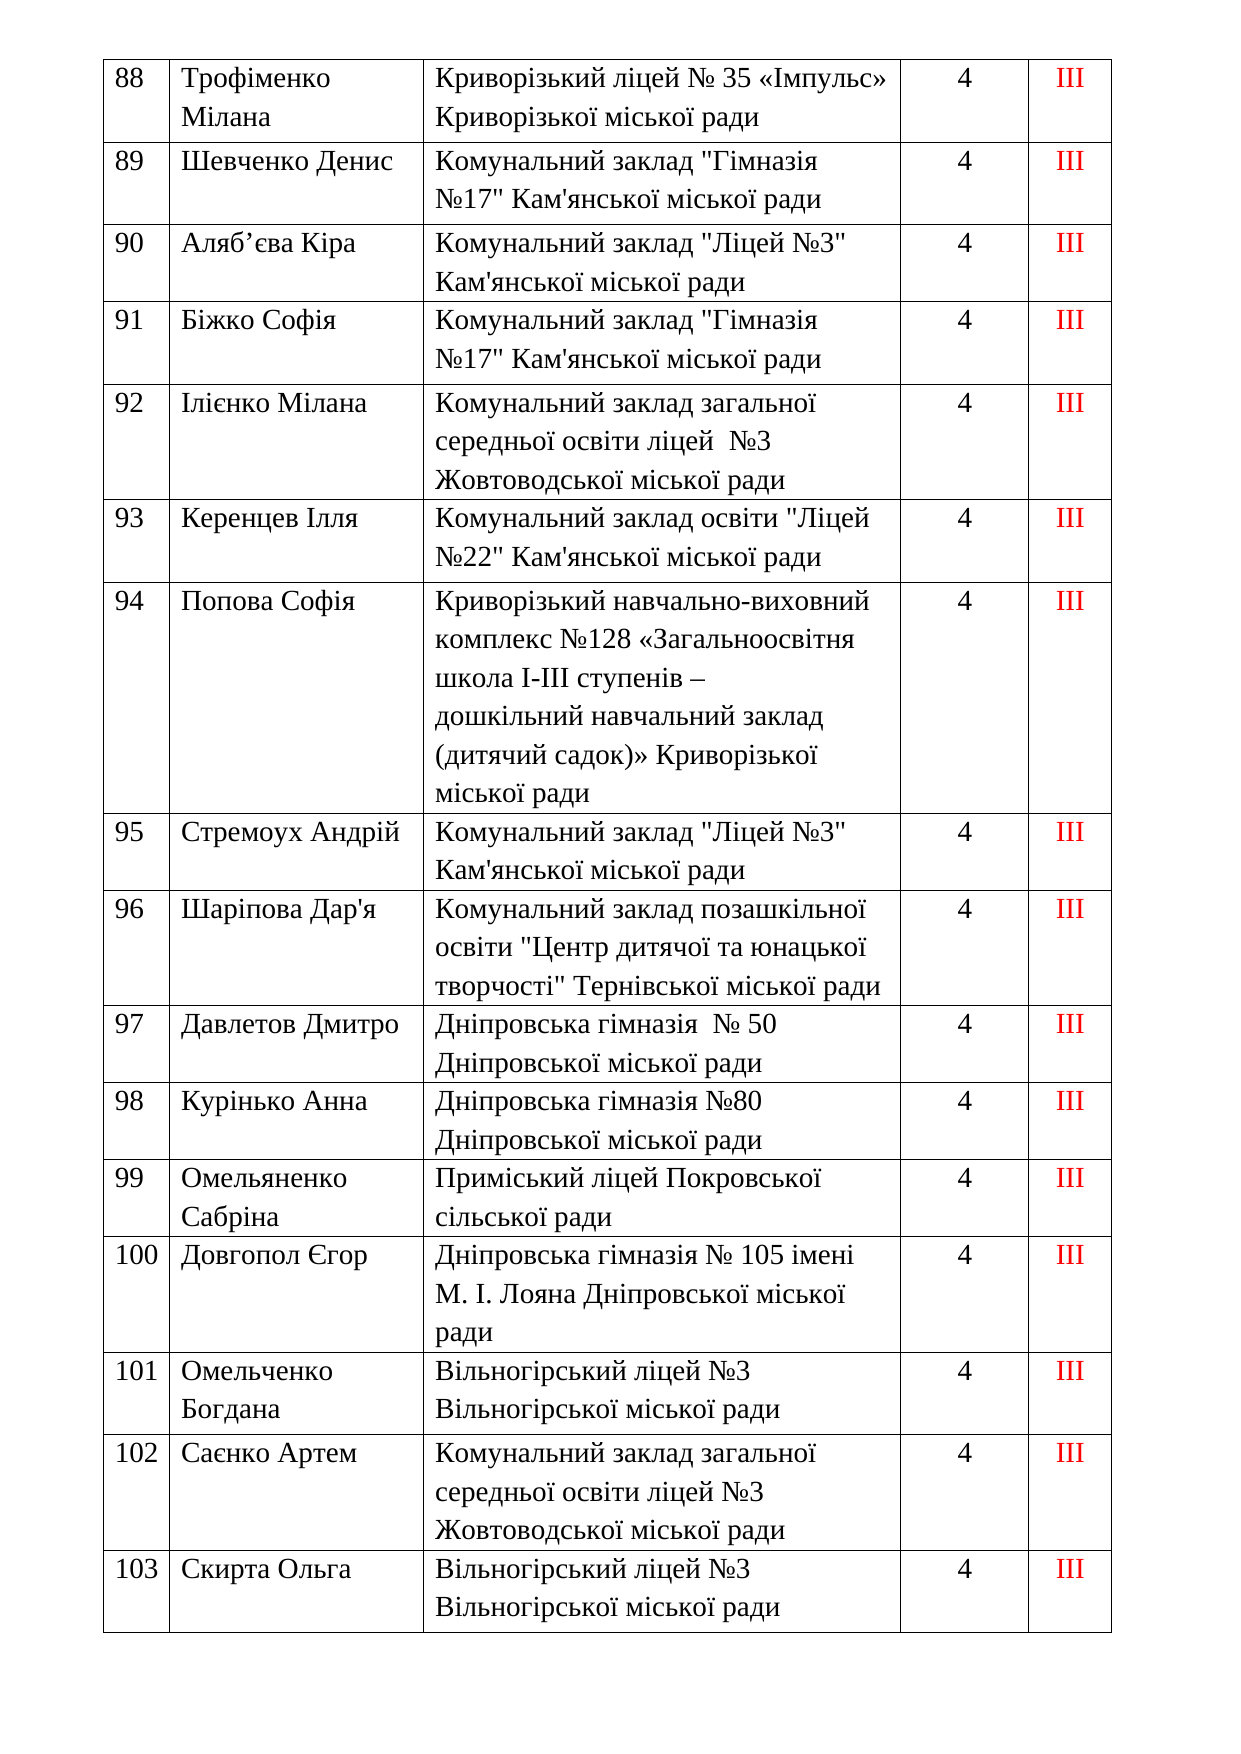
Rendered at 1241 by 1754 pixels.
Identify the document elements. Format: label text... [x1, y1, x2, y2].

table_cell Комунальний заклад "Гімназія №17" Кам'янської міської ради [424, 143, 900, 224]
table_cell Саєнко Артем [170, 1435, 423, 1550]
table_cell ІІІ [1029, 500, 1111, 582]
table_cell Вільногірський ліцей №3 Вільногірської міської ради [424, 1551, 900, 1632]
table_cell 4 [901, 814, 1028, 890]
table_cell ІІІ [1029, 225, 1111, 301]
table_cell 90 [104, 225, 169, 301]
table_cell Приміський ліцей Покровської сільської ради [424, 1160, 900, 1236]
table_cell Комунальний заклад загальної середньої освіти ліцей №3 Жовтоводської міської ради [424, 385, 900, 499]
table_cell Дніпровська гімназія №80 Дніпровської міської ради [424, 1083, 900, 1159]
table_cell Попова Софія [170, 583, 423, 813]
table_cell Біжко Софія [170, 302, 423, 384]
table_cell ІІІ [1029, 1006, 1111, 1082]
table_cell Довгопол Єгор [170, 1237, 423, 1352]
table_cell Комунальний заклад "Гімназія №17" Кам'янської міської ради [424, 302, 900, 384]
table_cell ІІІ [1029, 891, 1111, 1005]
table_cell Алябʼєва Кіра [170, 225, 423, 301]
table_cell 92 [104, 385, 169, 499]
table_cell 4 [901, 583, 1028, 813]
table_cell 4 [901, 143, 1028, 224]
table_cell 100 [104, 1237, 169, 1352]
table_cell 102 [104, 1435, 169, 1550]
table_cell 98 [104, 1083, 169, 1159]
table_cell ІІІ [1029, 1160, 1111, 1236]
table_cell 4 [901, 1006, 1028, 1082]
table_cell Криворізький навчально-виховний комплекс №128 «Загальноосвітня школа І-ІІІ ступенів – дошкільний навчальний заклад (дитячий садок)» Криворізької міської ради [424, 583, 900, 813]
table_cell ІІІ [1029, 583, 1111, 813]
table_cell 89 [104, 143, 169, 224]
table_cell Комунальний заклад позашкільної освіти "Центр дитячої та юнацької творчості" Тернівської міської ради [424, 891, 900, 1005]
table_cell Омельяненко Сабріна [170, 1160, 423, 1236]
table_cell ІІІ [1029, 143, 1111, 224]
table_cell ІІІ [1029, 385, 1111, 499]
table_cell 4 [901, 1237, 1028, 1352]
table_cell Комунальний заклад "Ліцей №3" Кам'янської міської ради [424, 225, 900, 301]
table_cell 4 [901, 500, 1028, 582]
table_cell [424, 60, 900, 142]
table_cell 4 [901, 302, 1028, 384]
table_cell Шаріпова Дар'я [170, 891, 423, 1005]
table_cell Курінько Анна [170, 1083, 423, 1159]
table_cell 4 [901, 385, 1028, 499]
table_cell Шевченко Денис [170, 143, 423, 224]
table_cell 96 [104, 891, 169, 1005]
table_cell Ілієнко Мілана [170, 385, 423, 499]
table_cell 4 [901, 1160, 1028, 1236]
table_cell ІІІ [1029, 814, 1111, 890]
table_cell 91 [104, 302, 169, 384]
table_cell 99 [104, 1160, 169, 1236]
table_cell 4 [901, 1353, 1028, 1434]
table_cell 97 [104, 1006, 169, 1082]
table_cell Комунальний заклад освіти "Ліцей №22" Кам'янської міської ради [424, 500, 900, 582]
table_cell 93 [104, 500, 169, 582]
table_cell Стремоух Андрій [170, 814, 423, 890]
table_cell 103 [104, 1551, 169, 1632]
table_cell ІІІ [1029, 1083, 1111, 1159]
table_cell 101 [104, 1353, 169, 1434]
table_cell ІІІ [1029, 1435, 1111, 1550]
table_cell 4 [901, 1551, 1028, 1632]
table_cell ІІІ [1029, 60, 1111, 142]
table_cell Трофіменко Мілана [170, 60, 423, 142]
table_cell 4 [901, 225, 1028, 301]
table_cell 4 [901, 1435, 1028, 1550]
table_cell 95 [104, 814, 169, 890]
table_cell Комунальний заклад "Ліцей №3" Кам'янської міської ради [424, 814, 900, 890]
table_cell ІІІ [1029, 1237, 1111, 1352]
table_cell 4 [901, 891, 1028, 1005]
table_cell Дніпровська гімназія № 50 Дніпровської міської ради [424, 1006, 900, 1082]
table_cell Омельченко Богдана [170, 1353, 423, 1434]
table_cell Керенцев Ілля [170, 500, 423, 582]
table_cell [424, 1435, 900, 1550]
table_cell ІІІ [1029, 1551, 1111, 1632]
table_cell Вільногірський ліцей №3 Вільногірської міської ради [424, 1353, 900, 1434]
table_cell Дніпровська гімназія № 105 імені М. І. Лояна Дніпровської міської ради [424, 1237, 900, 1352]
table_cell ІІІ [1029, 1353, 1111, 1434]
table_cell 94 [104, 583, 169, 813]
table_cell ІІІ [1029, 302, 1111, 384]
table_cell Давлетов Дмитро [170, 1006, 423, 1082]
table_cell 4 [901, 60, 1028, 142]
table_cell 88 [104, 60, 169, 142]
table_cell Скирта Ольга [170, 1551, 423, 1632]
table_cell 4 [901, 1083, 1028, 1159]
